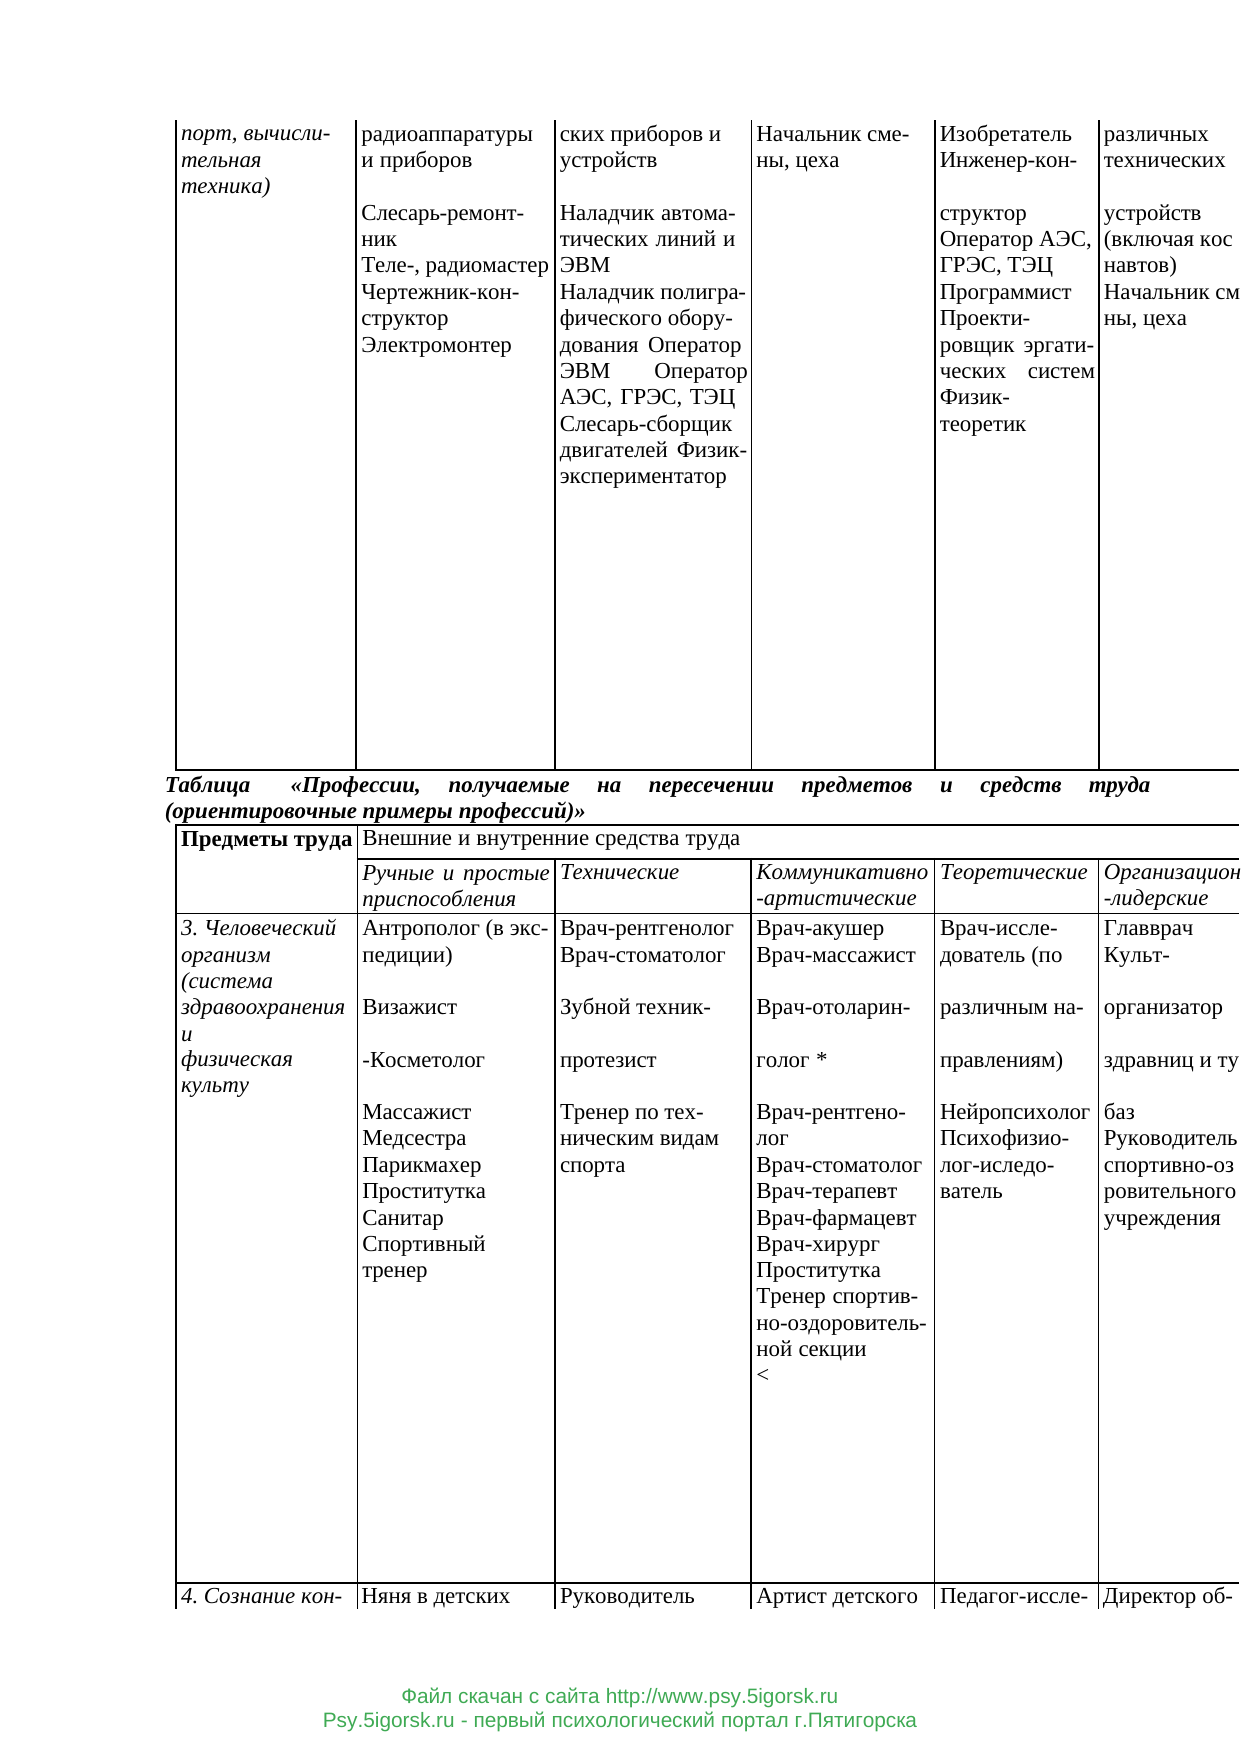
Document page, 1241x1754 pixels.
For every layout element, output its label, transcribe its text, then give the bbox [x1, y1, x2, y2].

text Таблица «Профессии, получаемые на пересечении предметов и средств труда (ориентировочные примеры профессий)» [164, 771, 1152, 824]
text Файл скачан с сайта http://www.psy.5igorsk.ru Psy.5igorsk.ru - первый психологический портал г.Пятигорска [323, 1683, 919, 1732]
